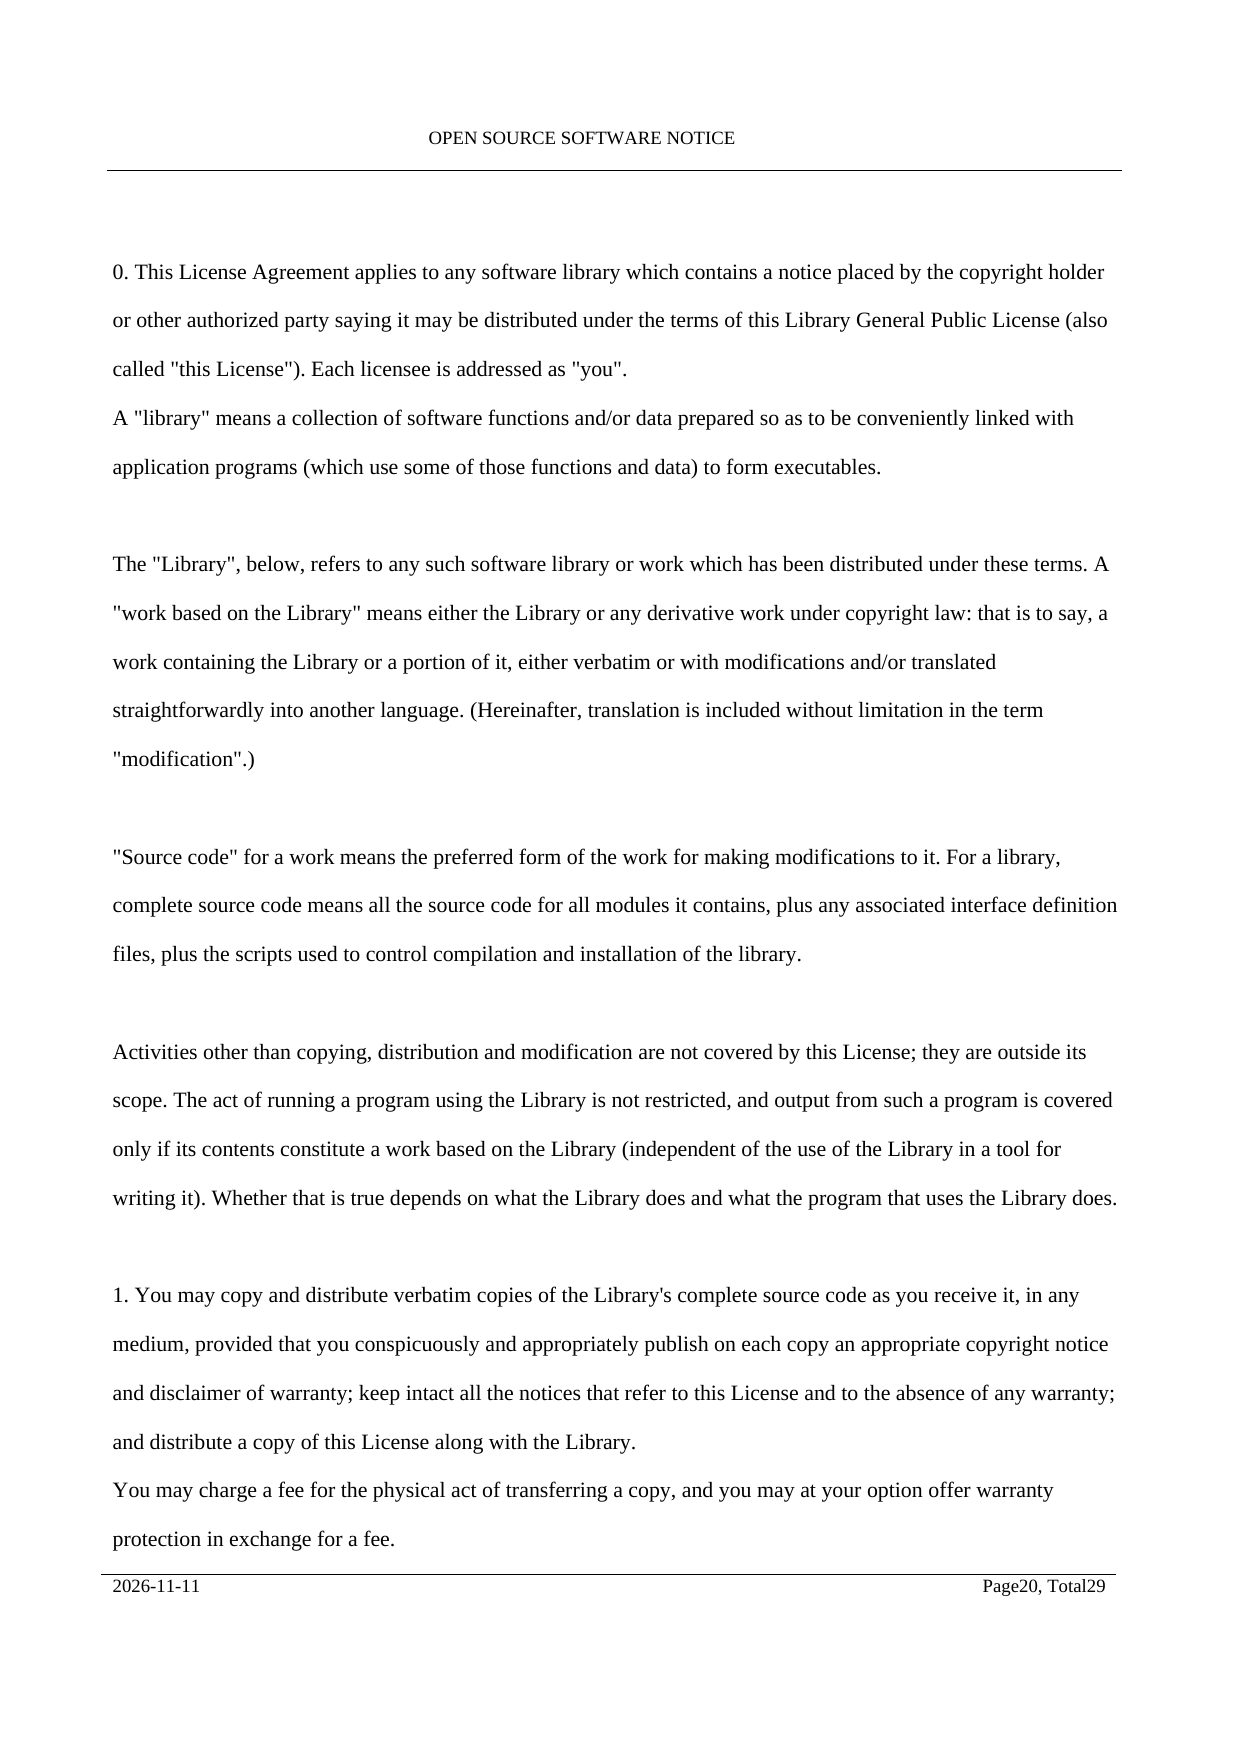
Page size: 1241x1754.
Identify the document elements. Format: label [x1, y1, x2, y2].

text [112, 206, 1128, 1555]
